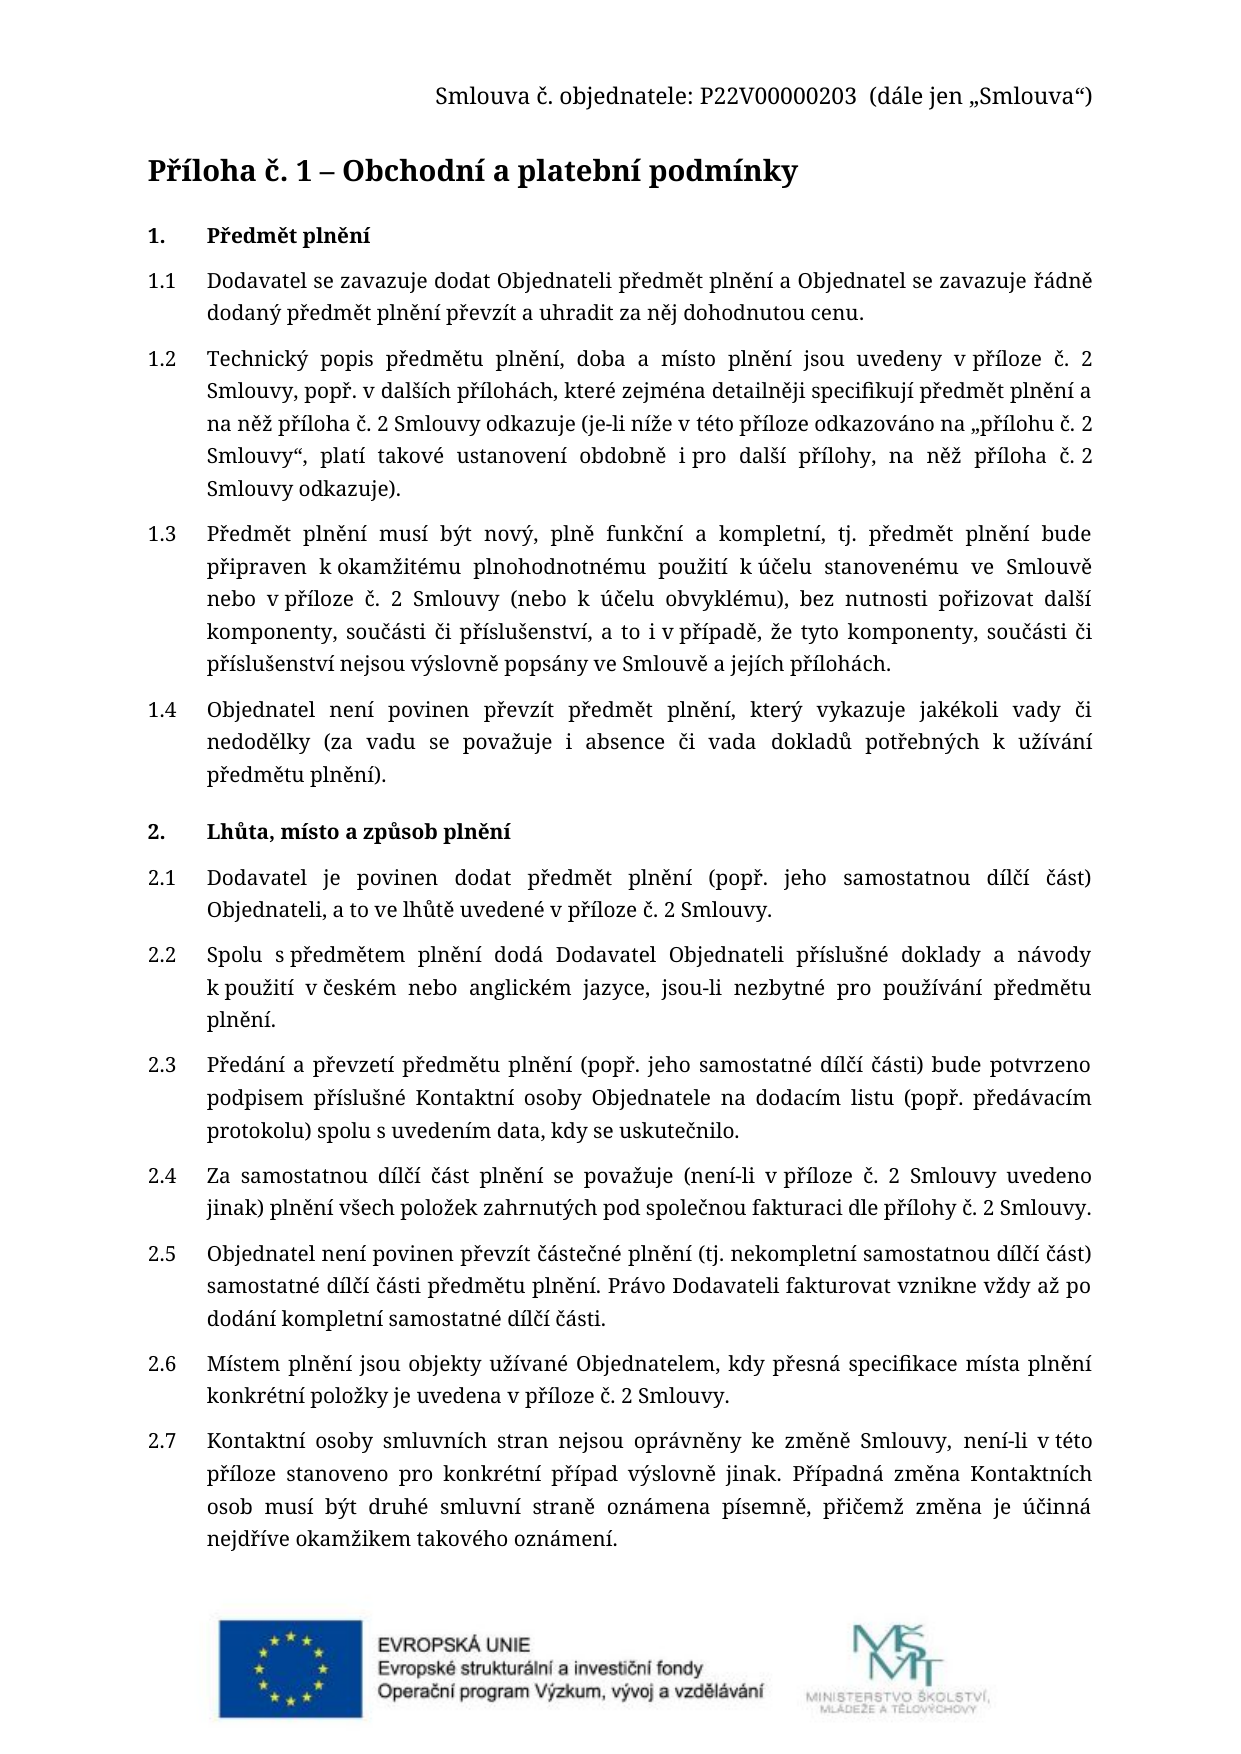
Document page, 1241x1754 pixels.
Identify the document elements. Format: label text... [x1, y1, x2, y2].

picture [147, 1572, 1068, 1754]
text Příloha č. 1 – Obchodní a platební podmínky [148, 150, 1093, 190]
list Předání a převzetí předmětu plnění (popř. jeho samostatné dílčí části) bude potvrzeno podpisem příslušné Kontaktní osoby Objednatele na dodacím listu (popř. předávacím protokolu) spolu s uvedením data, kdy se uskutečnilo. [148, 1051, 1093, 1144]
list Objednatel není povinen převzít předmět plnění, který vykazuje jakékoli vady či nedodělky (za vadu se považuje i absence či vada dokladů potřebných k užívání předmětu plnění). [148, 695, 1093, 788]
list Objednatel není povinen převzít částečné plnění (tj. nekompletní samostatnou dílčí část) samostatné dílčí části předmětu plnění. Právo Dodavateli fakturovat vznikne vždy až po dodání kompletní samostatné dílčí části. [148, 1239, 1093, 1332]
list Předmět plnění musí být nový, plně funkční a kompletní, tj. předmět plnění bude připraven k okamžitému plnohodnotnému použití k účelu stanovenému ve Smlouvě nebo v příloze č. 2 Smlouvy (nebo k účelu obvyklému), bez nutnosti pořizovat další komponenty, součásti či příslušenství, a to i v případě, že tyto komponenty, součásti či příslušenství nejsou výslovně popsány ve Smlouvě a jejích přílohách. [148, 519, 1093, 678]
list Lhůta, místo a způsob plnění [148, 817, 1093, 846]
list Kontaktní osoby smluvních stran nejsou oprávněny ke změně Smlouvy, není-li v této příloze stanoveno pro konkrétní případ výslovně jinak. Případná změna Kontaktních osob musí být druhé smluvní straně oznámena písemně, přičemž změna je účinná nejdříve okamžikem takového oznámení. [148, 1427, 1093, 1553]
list Místem plnění jsou objekty užívané Objednatelem, kdy přesná specifikace místa plnění konkrétní položky je uvedena v příloze č. 2 Smlouvy. [148, 1349, 1093, 1410]
list Technický popis předmětu plnění, doba a místo plnění jsou uvedeny v příloze č. 2 Smlouvy, popř. v dalších přílohách, které zejména detailněji specifikují předmět plnění a na něž příloha č. 2 Smlouvy odkazuje (je-li níže v této příloze odkazováno na „přílohu č. 2 Smlouvy“, platí takové ustanovení obdobně i pro další přílohy, na něž příloha č. 2 Smlouvy odkazuje). [148, 344, 1093, 502]
list Dodavatel je povinen dodat předmět plnění (popř. jeho samostatnou dílčí část) Objednateli, a to ve lhůtě uvedené v příloze č. 2 Smlouvy. [148, 863, 1093, 924]
list Předmět plnění [148, 221, 1093, 249]
list Za samostatnou dílčí část plnění se považuje (není-li v příloze č. 2 Smlouvy uvedeno jinak) plnění všech položek zahrnutých pod společnou fakturaci dle přílohy č. 2 Smlouvy. [148, 1161, 1093, 1222]
list Spolu s předmětem plnění dodá Dodavatel Objednateli příslušné doklady a návody k použití v českém nebo anglickém jazyce, jsou-li nezbytné pro používání předmětu plnění. [148, 940, 1093, 1034]
list Dodavatel se zavazuje dodat Objednateli předmět plnění a Objednatel se zavazuje řádně dodaný předmět plnění převzít a uhradit za něj dohodnutou cenu. [148, 266, 1093, 327]
